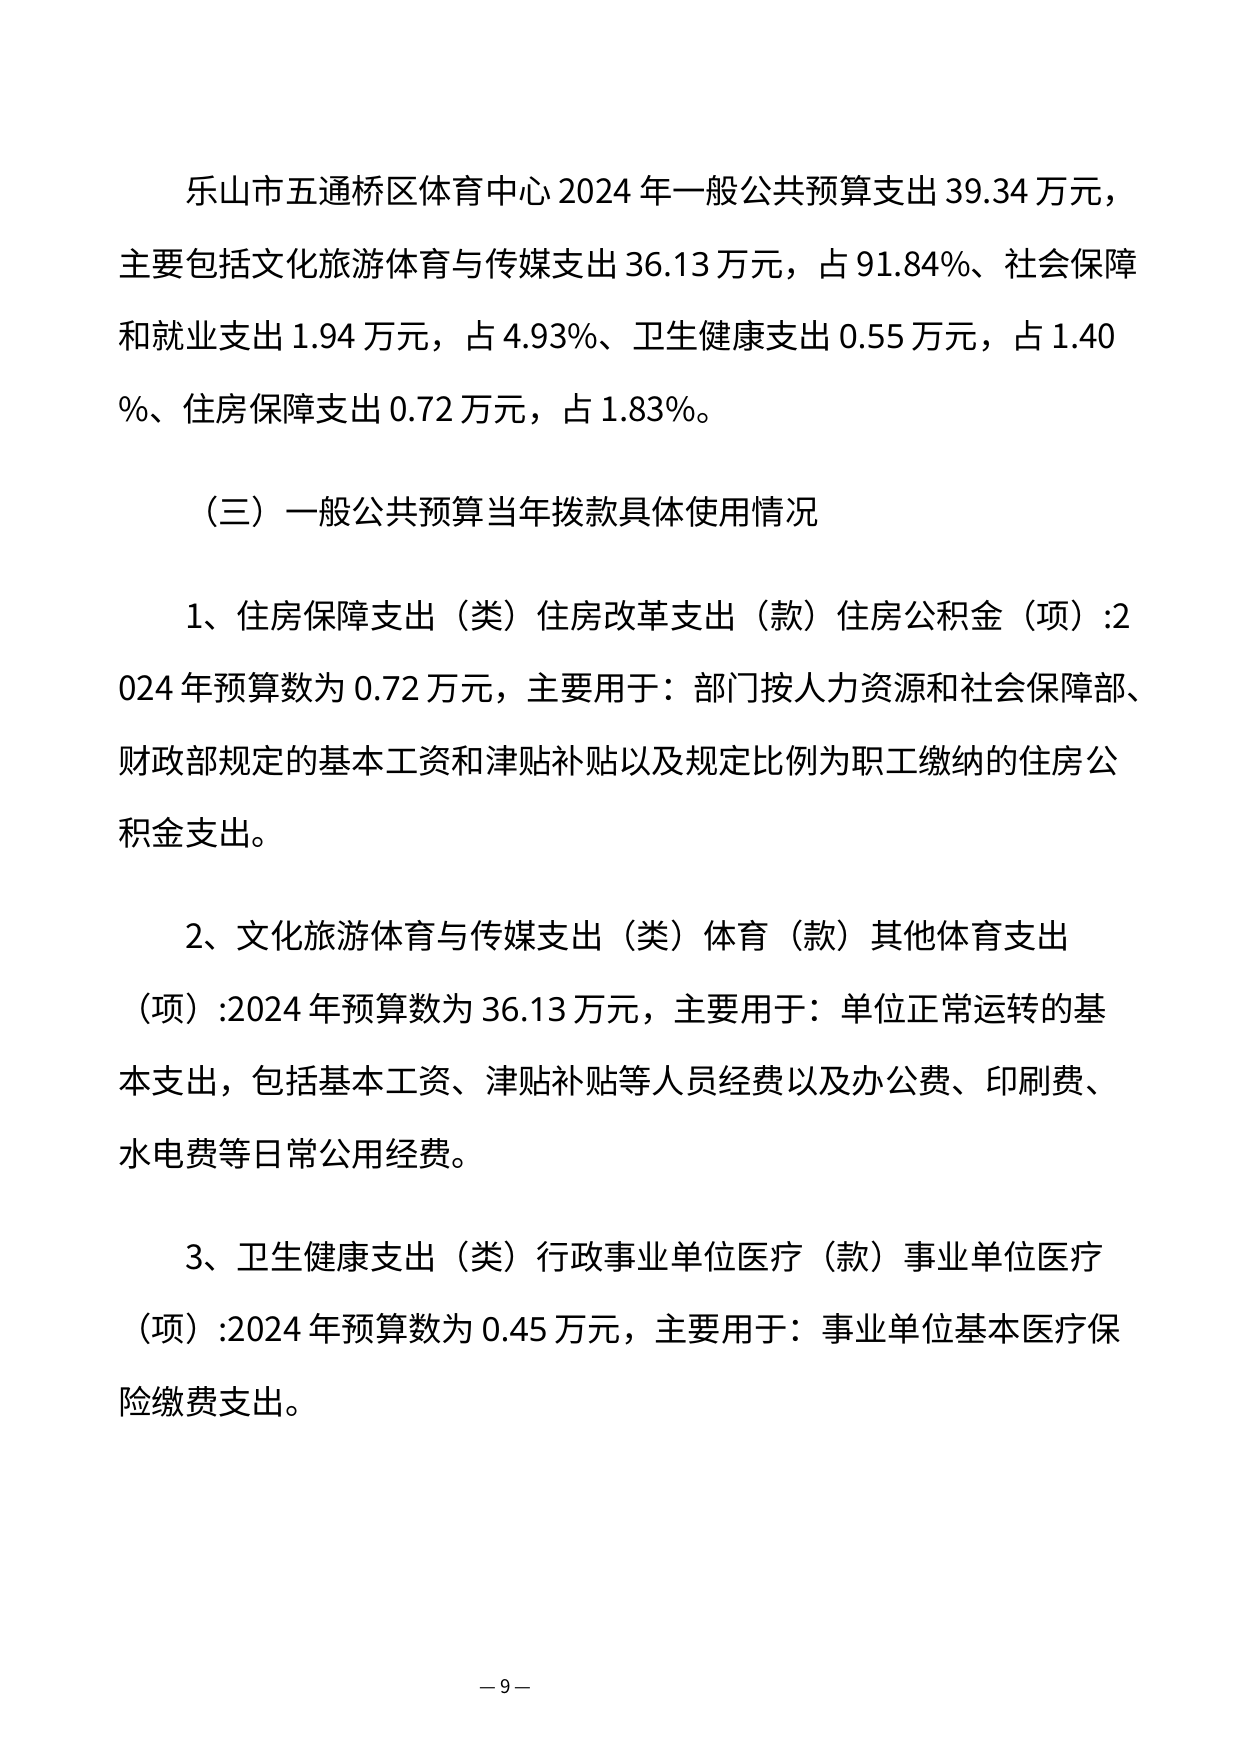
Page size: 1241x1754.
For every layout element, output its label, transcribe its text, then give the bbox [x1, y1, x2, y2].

text 3、卫生健康支出（类）行政事业单位医疗（款）事业单位医疗（项）:2024年预算数为0.45万元，主要用于：事业单位基本医疗保险缴费支出。 [118, 1231, 1140, 1424]
text 2、文化旅游体育与传媒支出（类）体育（款）其他体育支出（项）:2024年预算数为36.13万元，主要用于：单位正常运转的基本支出，包括基本工资、津贴补贴等人员经费以及办公费、印刷费、水电费等日常公用经费。 [118, 910, 1140, 1176]
text 乐山市五通桥区体育中心2024年一般公共预算支出39.34万元，主要包括文化旅游体育与传媒支出36.13万元，占91.84%、社会保障和就业支出1.94万元，占4.93%、卫生健康支出0.55万元，占1.40%、住房保障支出0.72万元，占1.83%。 [118, 165, 1140, 431]
text 1、住房保障支出（类）住房改革支出（款）住房公积金（项）:2024年预算数为0.72万元，主要用于：部门按人力资源和社会保障部、财政部规定的基本工资和津贴补贴以及规定比例为职工缴纳的住房公积金支出。 [118, 590, 1140, 855]
text （三）一般公共预算当年拨款具体使用情况 [118, 486, 1140, 534]
